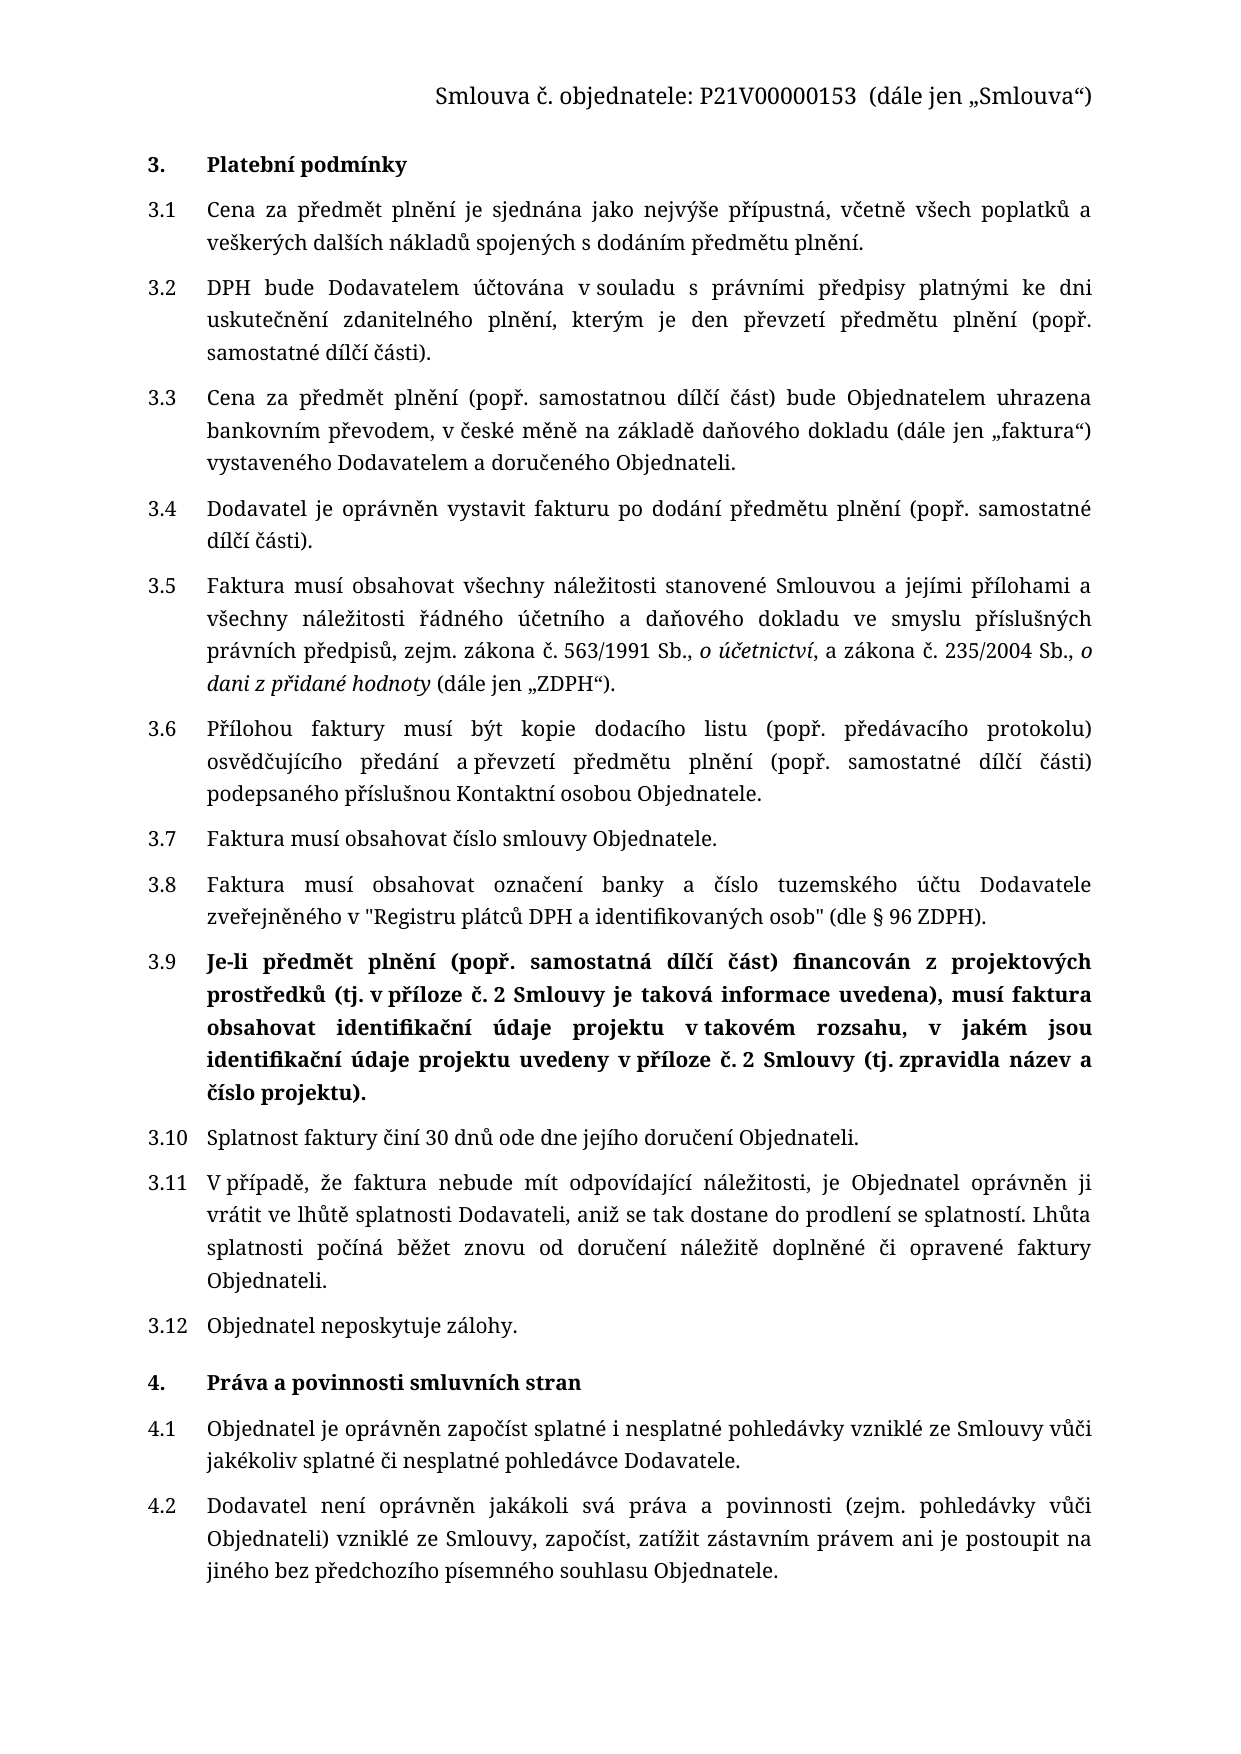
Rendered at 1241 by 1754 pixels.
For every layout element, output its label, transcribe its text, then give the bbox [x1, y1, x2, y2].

list Faktura musí obsahovat označení banky a číslo tuzemského účtu Dodavatele zveřejněného v "Registru plátců DPH a identifikovaných osob" (dle § 96 ZDPH). [148, 870, 1093, 931]
list Objednatel je oprávněn započíst splatné i nesplatné pohledávky vzniklé ze Smlouvy vůči jakékoliv splatné či nesplatné pohledávce Dodavatele. [148, 1414, 1093, 1475]
list Splatnost faktury činí 30 dnů ode dne jejího doručení Objednateli. [148, 1123, 1093, 1151]
list Faktura musí obsahovat číslo smlouvy Objednatele. [148, 824, 1093, 853]
list Cena za předmět plnění je sjednána jako nejvýše přípustná, včetně všech poplatků a veškerých dalších nákladů spojených s dodáním předmětu plnění. [148, 195, 1093, 256]
list Práva a povinnosti smluvních stran [148, 1368, 1093, 1397]
list Cena za předmět plnění (popř. samostatnou dílčí část) bude Objednatelem uhrazena bankovním převodem, v české měně na základě daňového dokladu (dále jen „faktura“) vystaveného Dodavatelem a doručeného Objednateli. [148, 383, 1093, 477]
list Objednatel neposkytuje zálohy. [148, 1311, 1093, 1339]
list DPH bude Dodavatelem účtována v souladu s právními předpisy platnými ke dni uskutečnění zdanitelného plnění, kterým je den převzetí předmětu plnění (popř. samostatné dílčí části). [148, 273, 1093, 367]
list Platební podmínky [148, 150, 1093, 179]
list Je-li předmět plnění (popř. samostatná dílčí část) financován z projektových prostředků (tj. v příloze č. 2 Smlouvy je taková informace uvedena), musí faktura obsahovat identifikační údaje projektu v takovém rozsahu, v jakém jsou identifikační údaje projektu uvedeny v příloze č. 2 Smlouvy (tj. zpravidla název a číslo projektu). [148, 947, 1093, 1106]
list Přílohou faktury musí být kopie dodacího listu (popř. předávacího protokolu) osvědčujícího předání a převzetí předmětu plnění (popř. samostatné dílčí části) podepsaného příslušnou Kontaktní osobou Objednatele. [148, 714, 1093, 808]
list Dodavatel je oprávněn vystavit fakturu po dodání předmětu plnění (popř. samostatné dílčí části). [148, 494, 1093, 555]
list Faktura musí obsahovat všechny náležitosti stanovené Smlouvou a jejími přílohami a všechny náležitosti řádného účetního a daňového dokladu ve smyslu příslušných právních předpisů, zejm. zákona č. 563/1991 Sb., o účetnictví, a zákona č. 235/2004 Sb., o dani z přidané hodnoty (dále jen „ZDPH“). [148, 571, 1093, 698]
list Dodavatel není oprávněn jakákoli svá práva a povinnosti (zejm. pohledávky vůči Objednateli) vzniklé ze Smlouvy, započíst, zatížit zástavním právem ani je postoupit na jiného bez předchozího písemného souhlasu Objednatele. [148, 1491, 1093, 1585]
list V případě, že faktura nebude mít odpovídající náležitosti, je Objednatel oprávněn ji vrátit ve lhůtě splatnosti Dodavateli, aniž se tak dostane do prodlení se splatností. Lhůta splatnosti počíná běžet znovu od doručení náležitě doplněné či opravené faktury Objednateli. [148, 1168, 1093, 1294]
